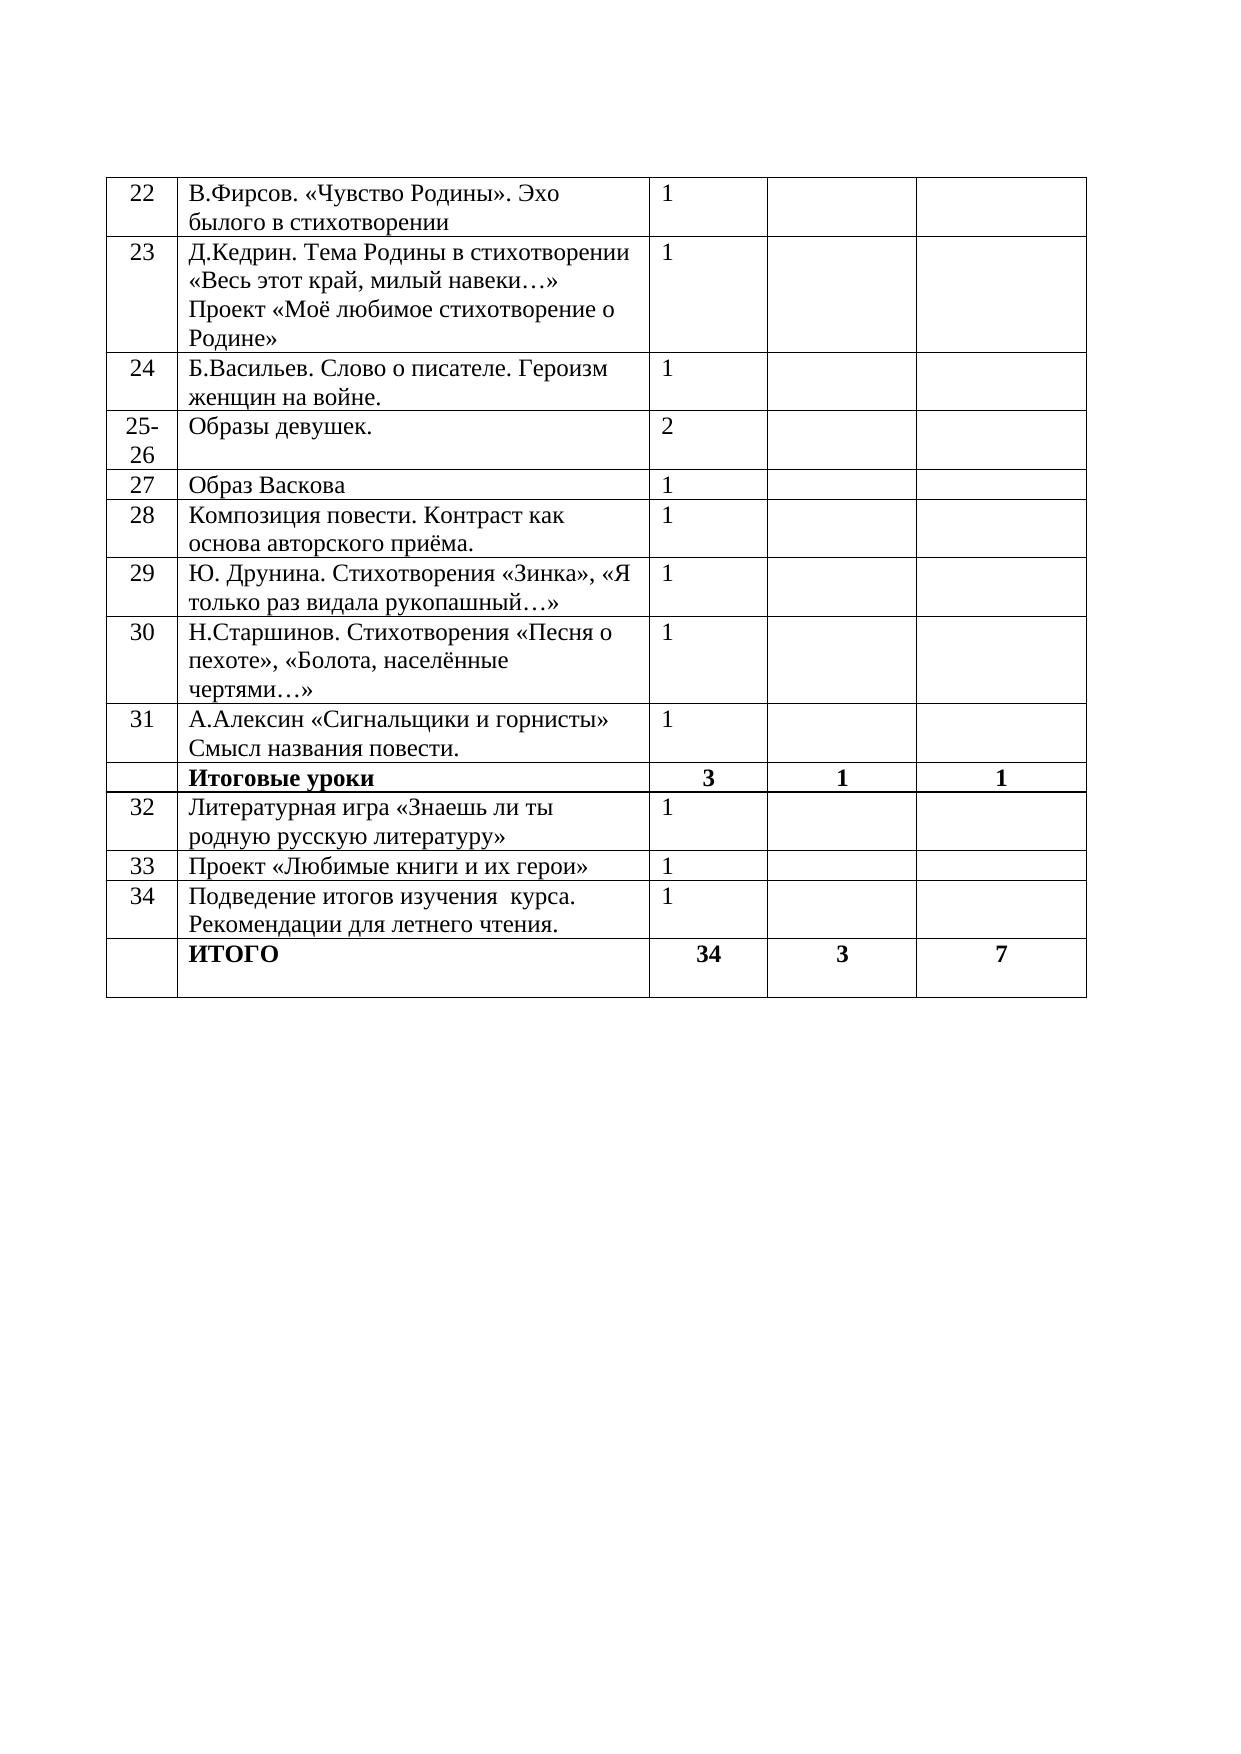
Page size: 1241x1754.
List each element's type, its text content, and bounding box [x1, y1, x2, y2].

table_cell Образ Васкова [178, 470, 649, 499]
table_cell [768, 851, 916, 880]
table_cell ИТОГО [178, 939, 649, 997]
table_cell 1 [917, 763, 1086, 791]
table_cell [768, 558, 916, 616]
table_cell 1 [650, 881, 767, 938]
table_cell 1 [650, 237, 767, 352]
table_cell 2 [650, 411, 767, 469]
table_cell А.Алексин «Сигнальщики и горнисты» Смысл названия повести. [178, 704, 649, 762]
table_cell Проект «Любимые книги и их герои» [178, 851, 649, 880]
table_cell 25-26 [107, 411, 177, 469]
table_cell [107, 939, 177, 997]
table_cell 24 [107, 353, 177, 410]
table_cell 28 [107, 500, 177, 557]
table_cell 1 [650, 353, 767, 410]
table_cell [917, 353, 1086, 410]
table_cell 29 [107, 558, 177, 616]
table_cell [107, 763, 177, 791]
table_cell 1 [650, 178, 767, 236]
table_cell [768, 793, 916, 850]
table_cell [768, 500, 916, 557]
table_cell Н.Старшинов. Стихотворения «Песня о пехоте», «Болота, населённые чертями…» [178, 617, 649, 703]
table_cell 1 [650, 617, 767, 703]
table_cell 3 [768, 939, 916, 997]
table_cell [768, 470, 916, 499]
table_cell 31 [107, 704, 177, 762]
table_cell 1 [650, 704, 767, 762]
table_cell Подведение итогов изучения курса. Рекомендации для летнего чтения. [178, 881, 649, 938]
table_cell [917, 411, 1086, 469]
table_cell 1 [650, 558, 767, 616]
table_cell [917, 237, 1086, 352]
table_cell [917, 500, 1086, 557]
table_cell 22 [107, 178, 177, 236]
table_cell [917, 793, 1086, 850]
table_cell 1 [650, 500, 767, 557]
table_cell 3 [650, 763, 767, 791]
table_cell [917, 704, 1086, 762]
table_cell 32 [107, 793, 177, 850]
table_cell [768, 881, 916, 938]
table_cell 33 [107, 851, 177, 880]
table_cell [917, 470, 1086, 499]
table_cell Композиция повести. Контраст как основа авторского приёма. [178, 500, 649, 557]
table_cell [768, 178, 916, 236]
table_cell [768, 237, 916, 352]
table_cell [768, 617, 916, 703]
table_cell [768, 704, 916, 762]
table_cell [768, 353, 916, 410]
table_cell [917, 851, 1086, 880]
table_cell [917, 881, 1086, 938]
table_cell Итоговые уроки [178, 763, 649, 791]
table_cell 27 [107, 470, 177, 499]
table_cell 1 [650, 793, 767, 850]
table_cell [917, 178, 1086, 236]
table_cell 1 [768, 763, 916, 791]
table_cell 30 [107, 617, 177, 703]
table_cell Литературная игра «Знаешь ли ты родную русскую литературу» [178, 793, 649, 850]
table_cell Б.Васильев. Слово о писателе. Героизм женщин на войне. [178, 353, 649, 410]
table_cell Ю. Друнина. Стихотворения «Зинка», «Я только раз видала рукопашный…» [178, 558, 649, 616]
table_cell [917, 617, 1086, 703]
table_cell В.Фирсов. «Чувство Родины». Эхо былого в стихотворении [178, 178, 649, 236]
table_cell 34 [107, 881, 177, 938]
table_cell Д.Кедрин. Тема Родины в стихотворении «Весь этот край, милый навеки…» Проект «Моё любимое стихотворение о Родине» [178, 237, 649, 352]
table_cell [768, 411, 916, 469]
table_cell 1 [650, 470, 767, 499]
table_cell Образы девушек. [178, 411, 649, 469]
table_cell 1 [650, 851, 767, 880]
table_cell 23 [107, 237, 177, 352]
table_cell [917, 558, 1086, 616]
table_cell 34 [650, 939, 767, 997]
table_cell 7 [917, 939, 1086, 997]
